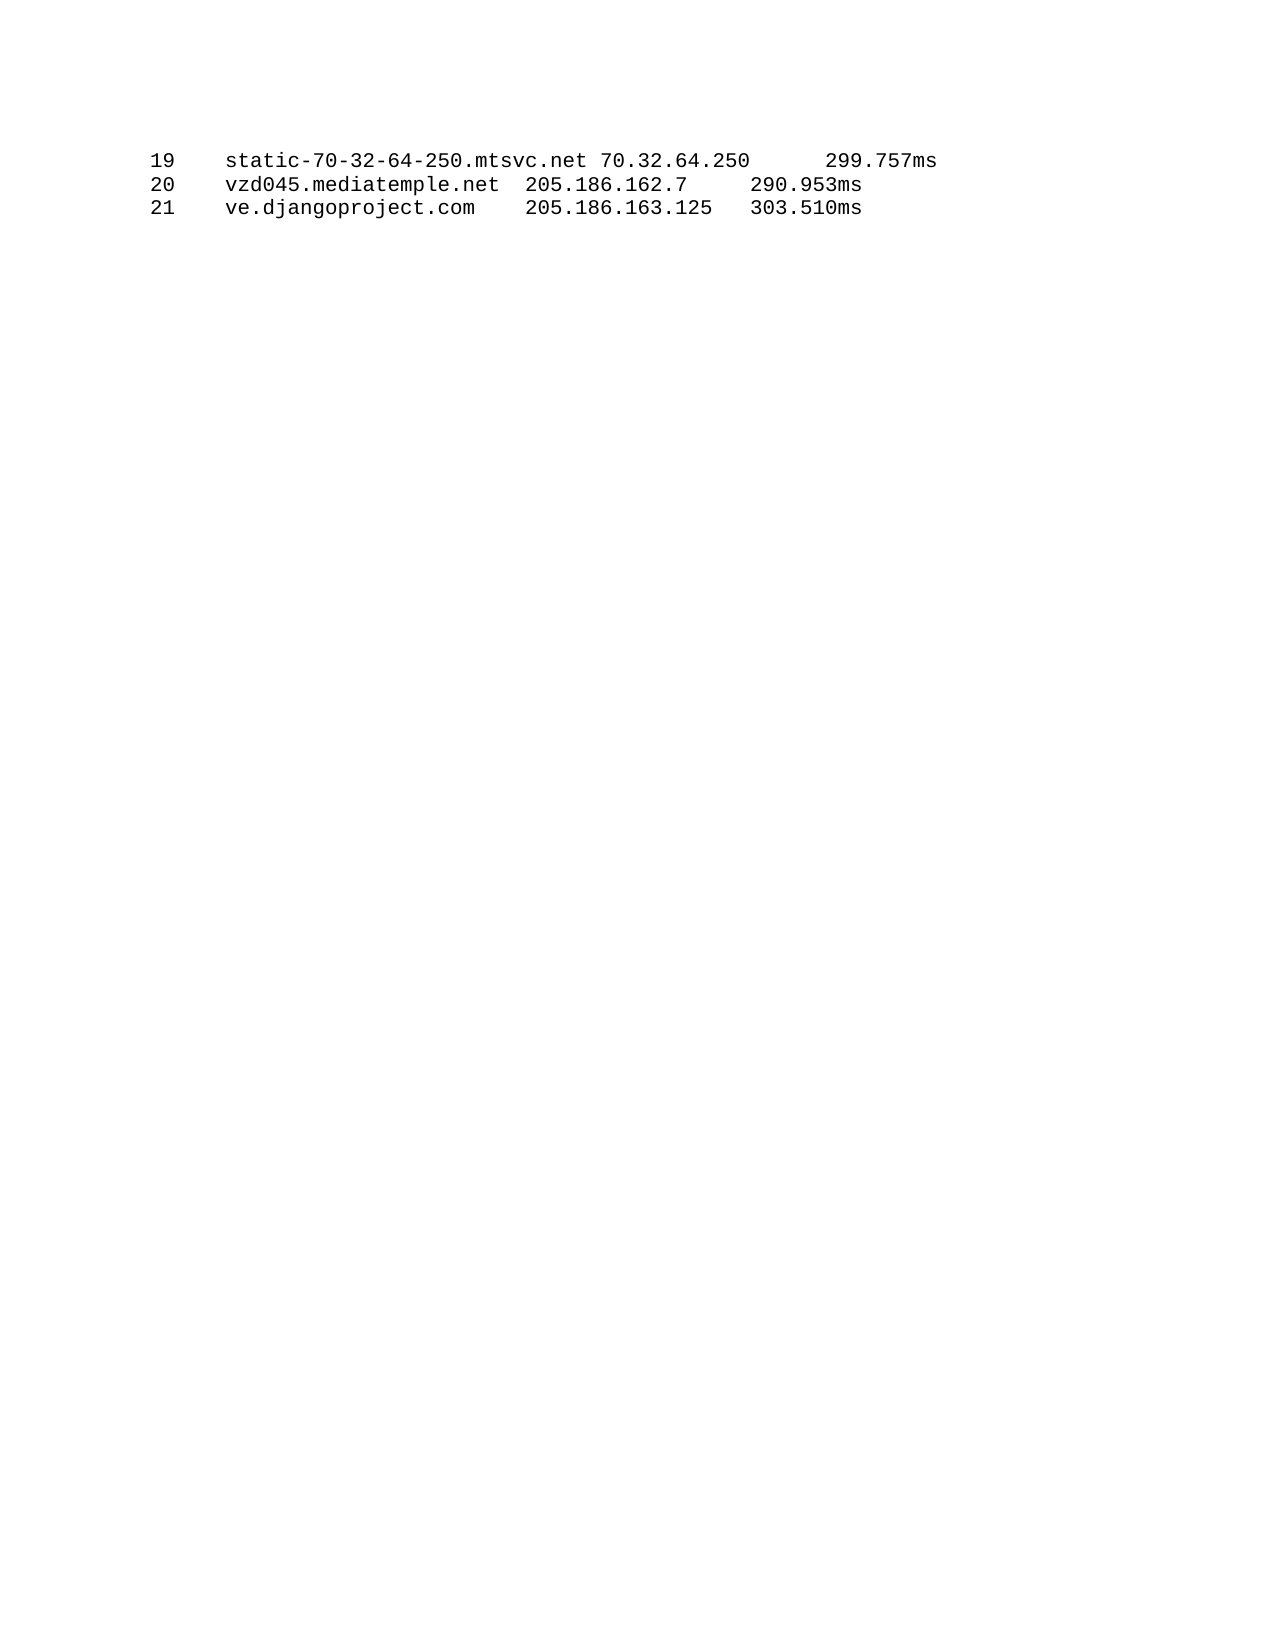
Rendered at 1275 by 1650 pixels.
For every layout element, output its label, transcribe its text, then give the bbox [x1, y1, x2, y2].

text 21 ve.djangoproject.com 205.186.163.125 303.510ms [150, 197, 1125, 221]
text 19 static-70-32-64-250.mtsvc.net 70.32.64.250 299.757ms [150, 150, 1125, 174]
text 20 vzd045.mediatemple.net 205.186.162.7 290.953ms [150, 174, 1125, 197]
